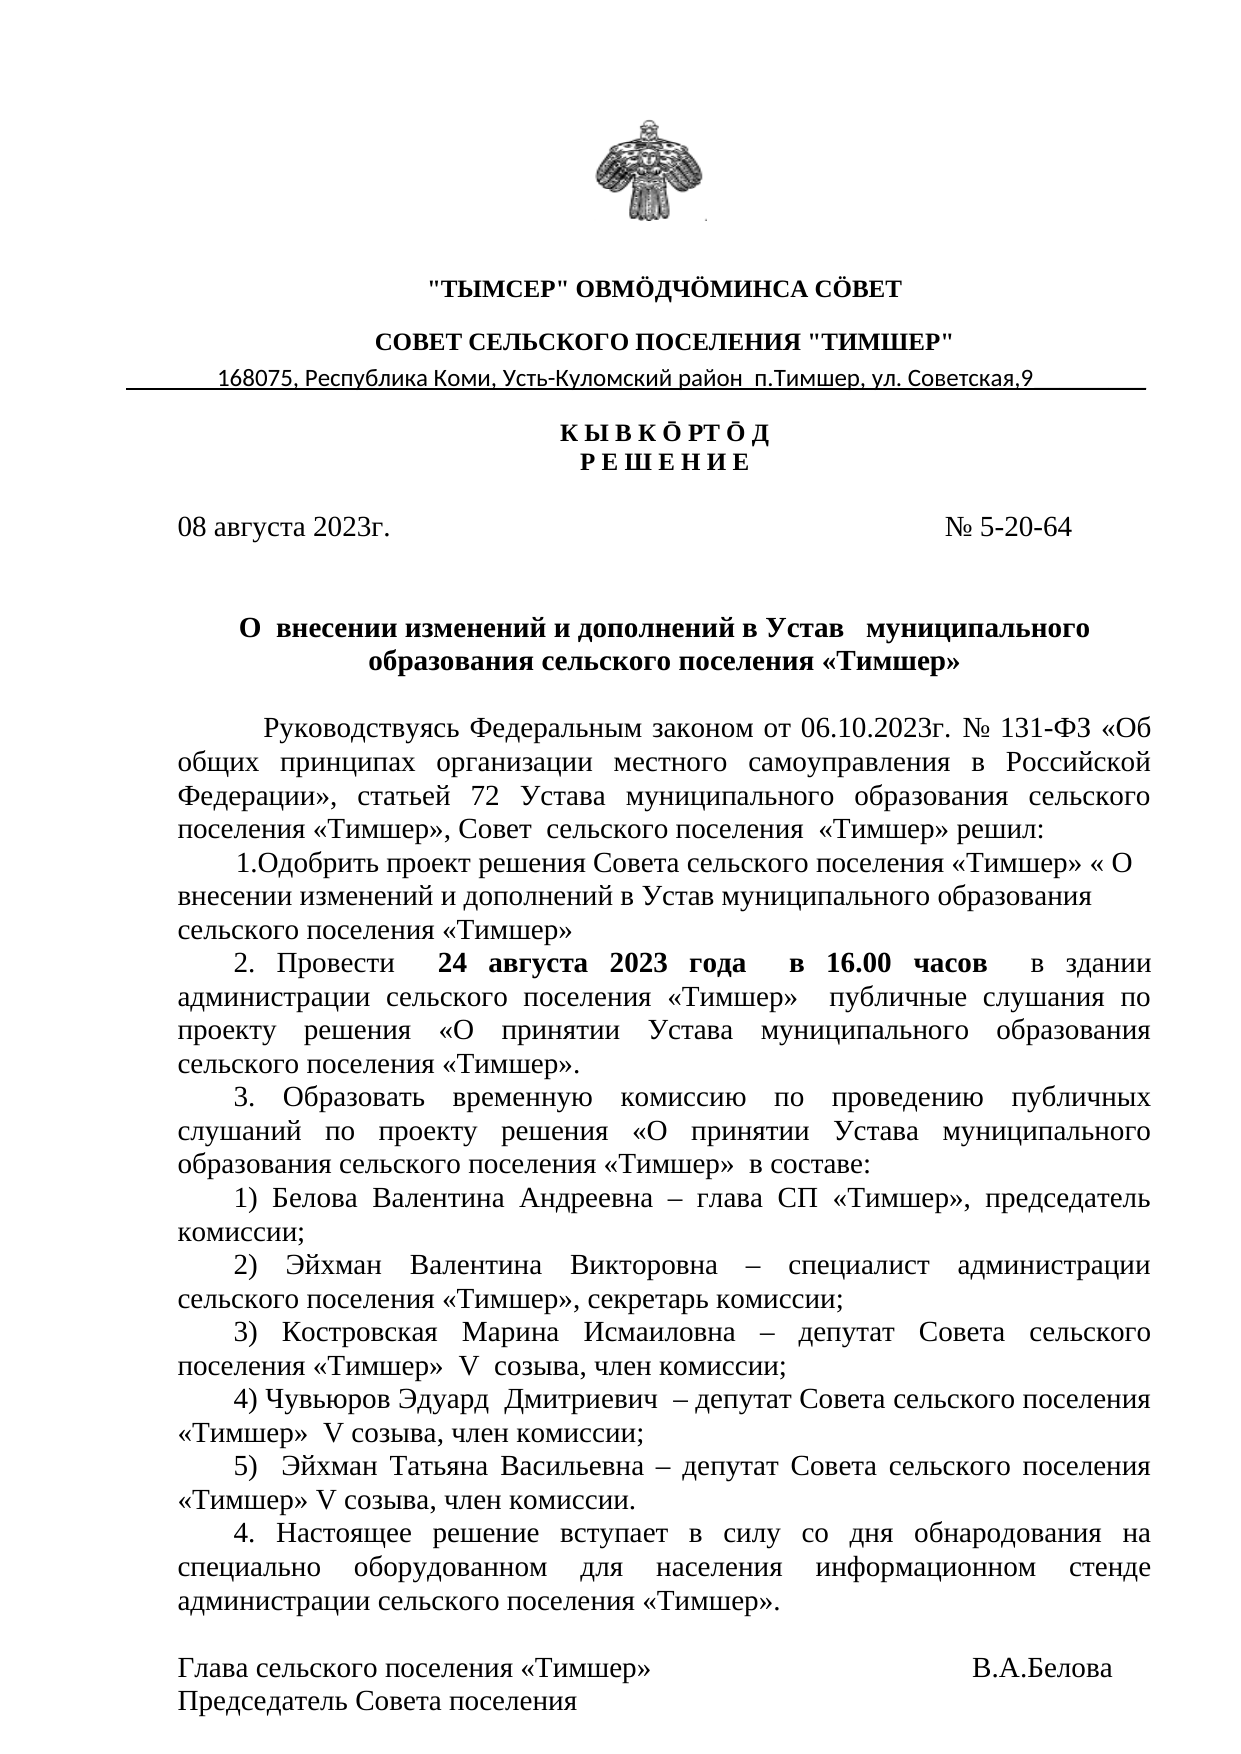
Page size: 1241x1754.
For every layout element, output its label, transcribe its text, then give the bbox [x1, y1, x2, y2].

text 2. Провести 24 августа 2023 года в 16.00 часов в здании администрации сельского поселения «Тимшер» публичные слушания по проекту решения «О принятии Устава муниципального образования сельского поселения «Тимшер». [177, 945, 1152, 1079]
text К Ы В К Ō РТ Ō Д [177, 418, 1152, 447]
text "ТЫМСЕР" ОВМÖДЧÖМИНСА СÖВЕТ [177, 274, 1152, 302]
text 1) Белова Валентина Андреевна – глава СП «Тимшер», председатель комиссии; [177, 1180, 1152, 1247]
text Руководствуясь Федеральным законом от 06.10.2023г. № 131-ФЗ «Об общих принципах организации местного самоуправления в Российской Федерации», статьей 72 Устава муниципального образования сельского поселения «Тимшер», Совет сельского поселения «Тимшер» решил: [177, 711, 1152, 845]
text 1.Одобрить проект решения Совета сельского поселения «Тимшер» « О внесении изменений и дополнений в Устав муниципального образования сельского поселения «Тимшер» [177, 845, 1152, 945]
text Председатель Совета поселения [177, 1683, 1152, 1717]
text 2) Эйхман Валентина Викторовна – специалист администрации сельского поселения «Тимшер», секретарь комиссии; [177, 1247, 1152, 1314]
text 3. Образовать временную комиссию по проведению публичных слушаний по проекту решения «О принятии Устава муниципального образования сельского поселения «Тимшер» в составе: [177, 1079, 1152, 1180]
text 4. Настоящее решение вступает в силу со дня обнародования на специально оборудованном для населения информационном стенде администрации сельского поселения «Тимшер». [177, 1516, 1152, 1616]
text Р Е Ш Е Н И Е [177, 447, 1152, 476]
text 5) Эйхман Татьяна Васильевна – депутат Совета сельского поселения «Тимшер» V созыва, член комиссии. [177, 1448, 1152, 1516]
text 3) Костровская Марина Исмаиловна – депутат Совета сельского поселения «Тимшер» V созыва, член комиссии; [177, 1314, 1152, 1381]
text Глава сельского поселения «Тимшер» В.А.Белова [177, 1650, 1152, 1683]
text О внесении изменений и дополнений в Устав муниципального образования сельского поселения «Тимшер» [177, 610, 1152, 677]
text 168075, Республика Коми, Усть-Куломский район п.Тимшер, ул. Советская,9_________ [121, 362, 1152, 393]
text СОВЕТ СЕЛЬСКОГО ПОСЕЛЕНИЯ "ТИМШЕР" [177, 327, 1152, 356]
text 08 августа 2023г. № 5-20-64 [177, 509, 1152, 543]
text 4) Чувьюров Эдуард Дмитриевич – депутат Совета сельского поселения «Тимшер» V созыва, член комиссии; [177, 1381, 1152, 1448]
